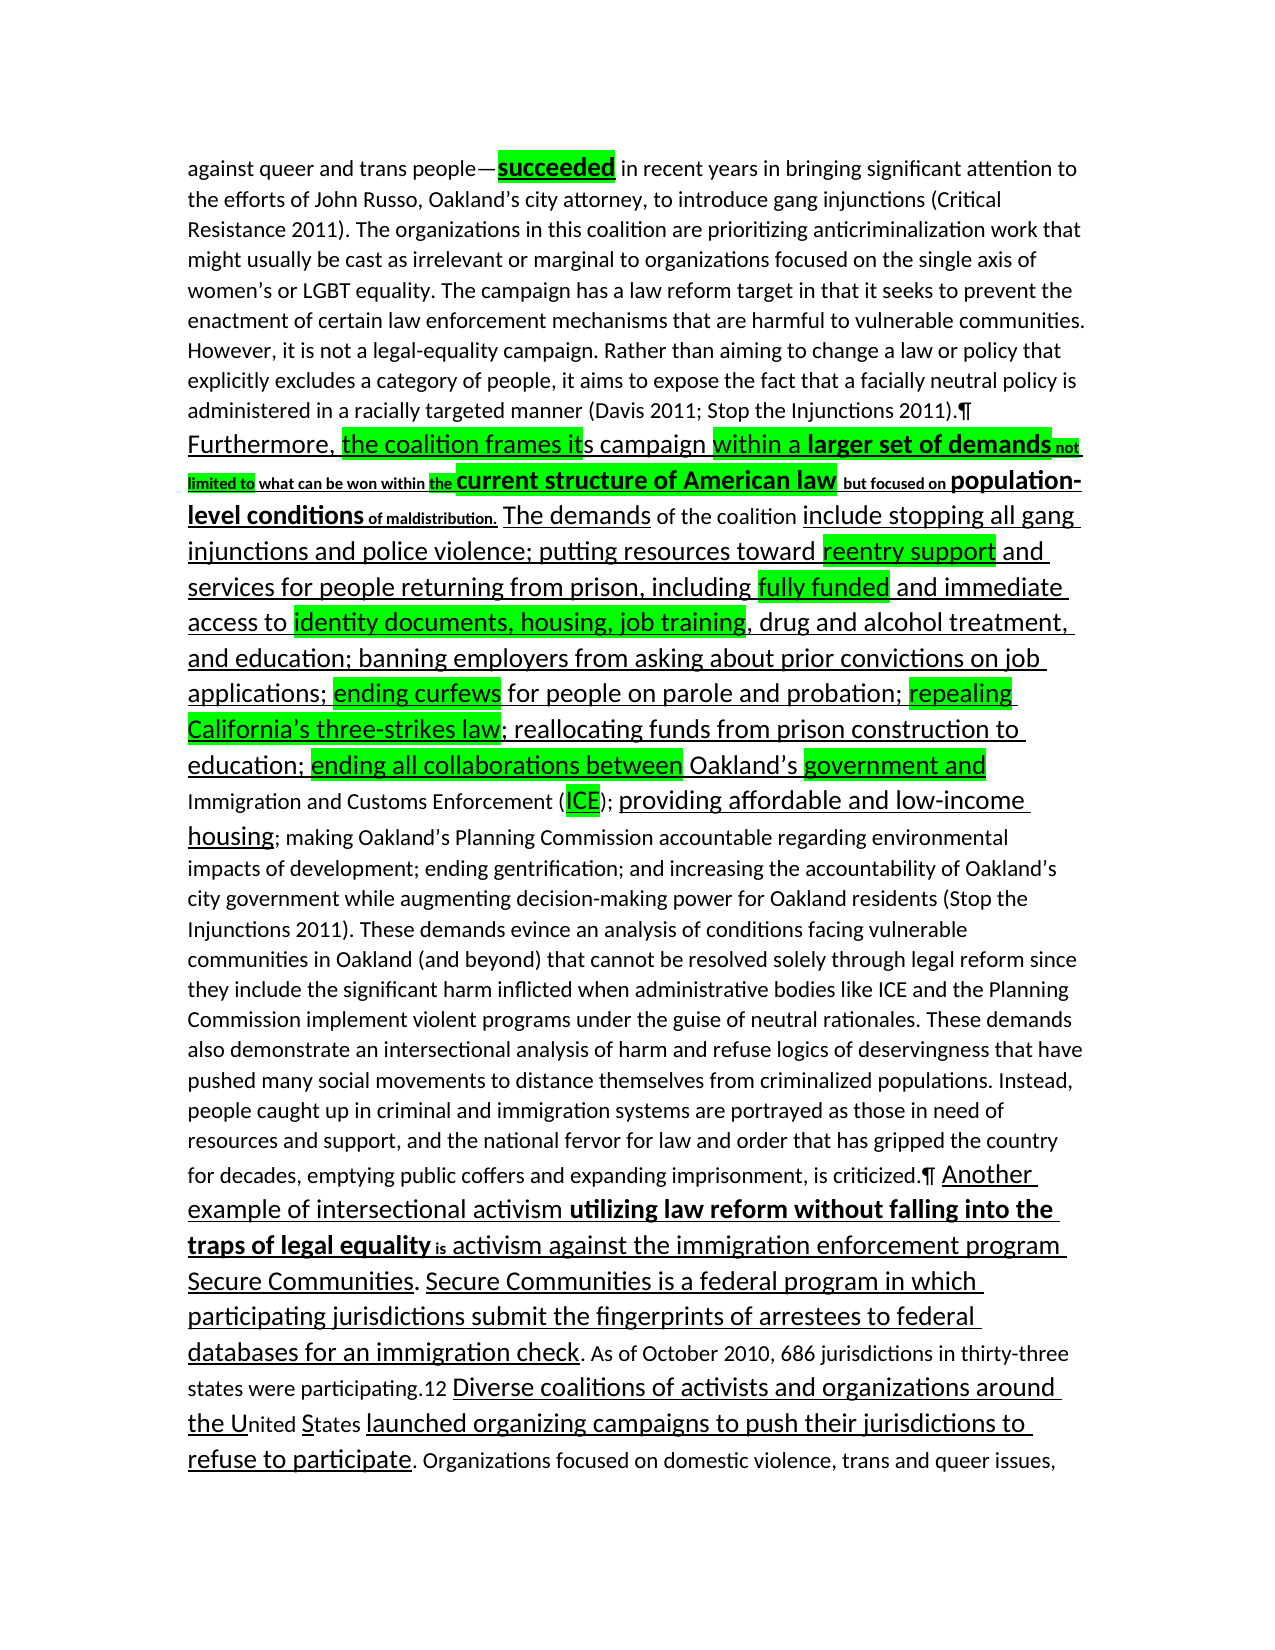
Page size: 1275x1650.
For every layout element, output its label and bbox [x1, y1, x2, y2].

text [187, 150, 1087, 1475]
